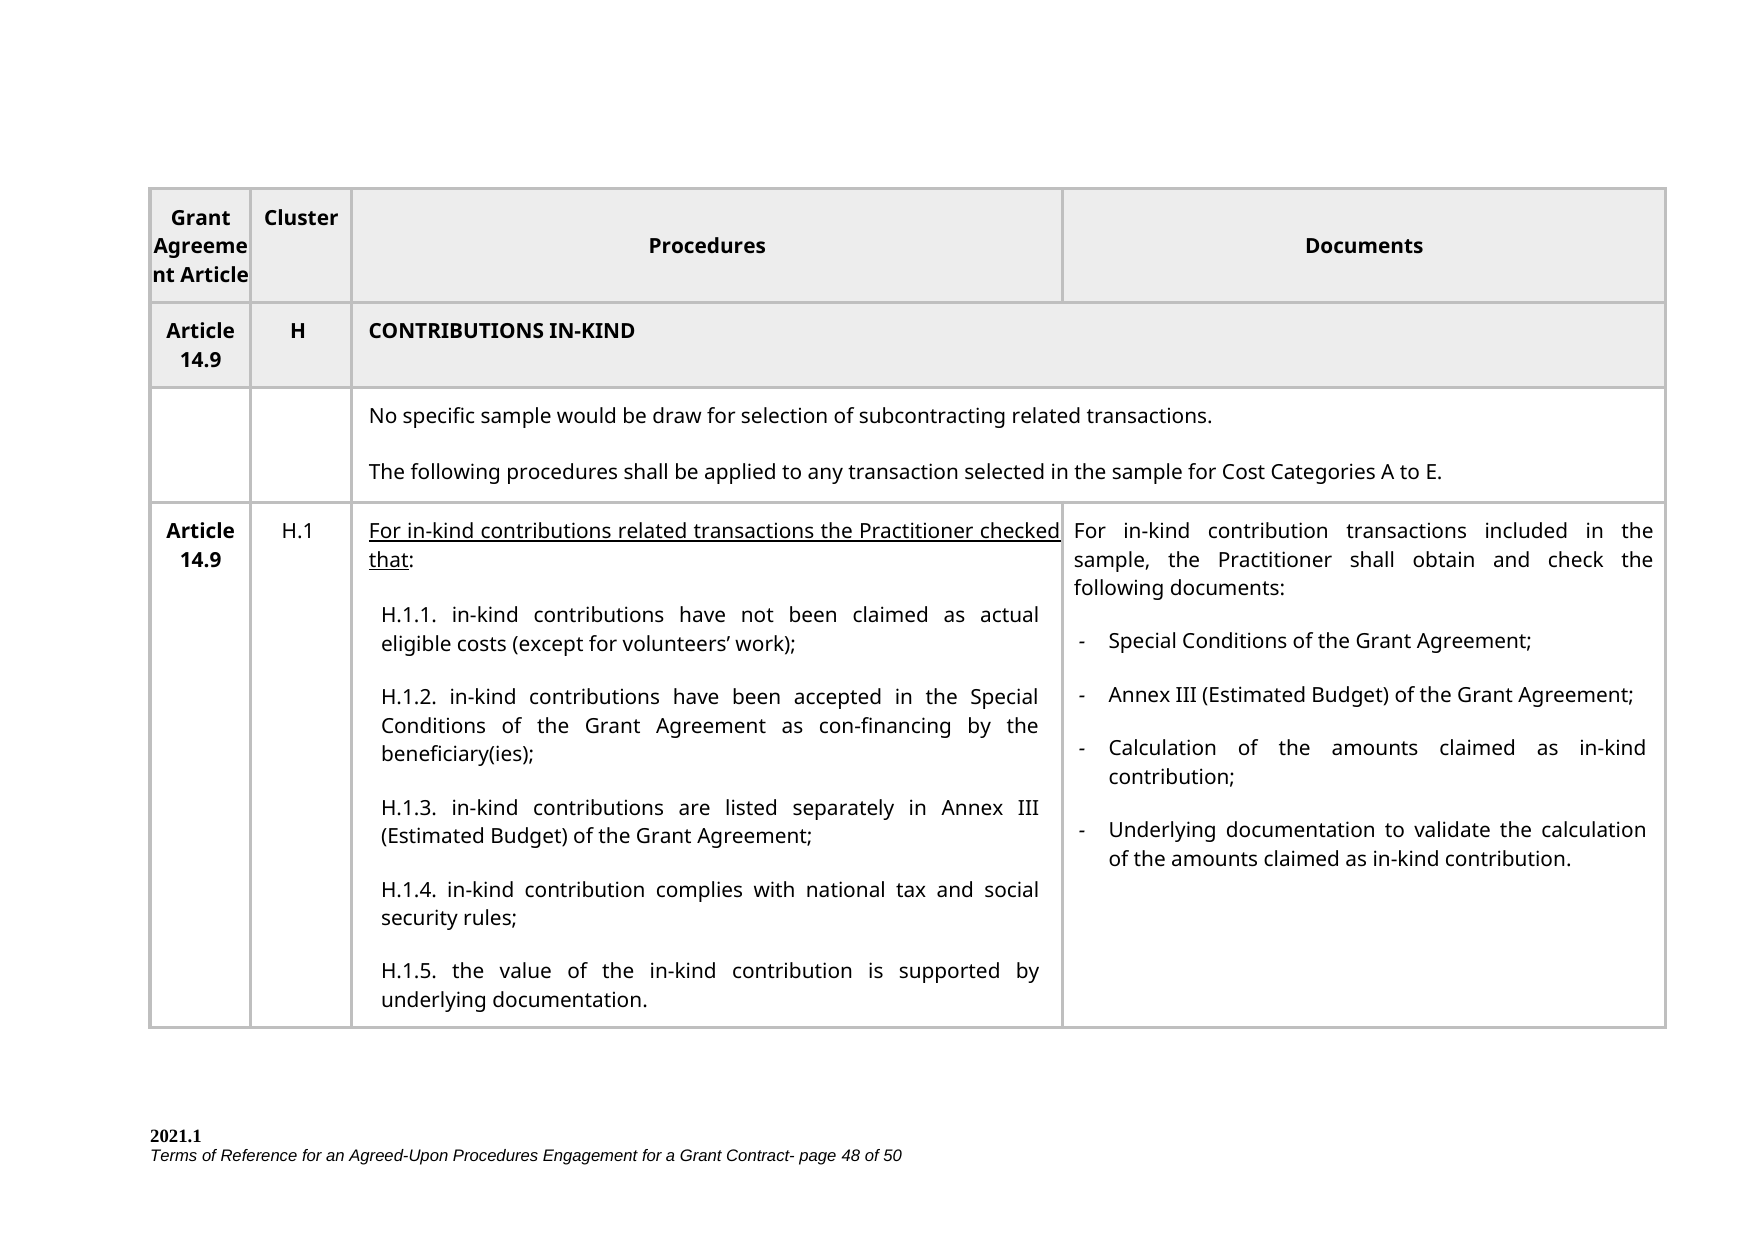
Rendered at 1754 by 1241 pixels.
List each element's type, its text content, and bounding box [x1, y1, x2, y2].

table_cell CONTRIBUTIONS IN-KIND [353, 304, 1664, 386]
table_cell Article 14.9 [152, 504, 249, 1026]
table_cell For in-kind contribution transactions included in the sample, the Practitioner shall obtain and check the following documents: Special Conditions of the Grant Agreement; Annex III (Estimated Budget) of the Grant Agreement; Calculation of the amounts claimed as in-kind contribution; Underlying documentation to validate the calculation of the amounts claimed as in-kind contribution. [1064, 504, 1664, 1026]
table_cell [252, 389, 350, 501]
table_header Documents [1064, 190, 1664, 301]
table_cell H.1 [252, 504, 350, 1026]
table_cell For in-kind contributions related transactions the Practitioner checked that: H.1.1. in-kind contributions have not been claimed as actual eligible costs (except for volunteers’ work); H.1.2. in-kind contributions have been accepted in the Special Conditions of the Grant Agreement as con-financing by the beneficiary(ies); H.1.3. in-kind contributions are listed separately in Annex III (Estimated Budget) of the Grant Agreement; H.1.4. in-kind contribution complies with national tax and social security rules; H.1.5. the value of the in-kind contribution is supported by underlying documentation. [353, 504, 1061, 1026]
table_header Grant Agreement Article [152, 190, 249, 301]
table_header Procedures [353, 190, 1061, 301]
table_header Cluster [252, 190, 350, 301]
table_cell [152, 389, 249, 501]
table_cell No specific sample would be draw for selection of subcontracting related transactions. The following procedures shall be applied to any transaction selected in the sample for Cost Categories A to E. [353, 389, 1664, 501]
table_cell H [252, 304, 350, 386]
table_cell Article 14.9 [152, 304, 249, 386]
